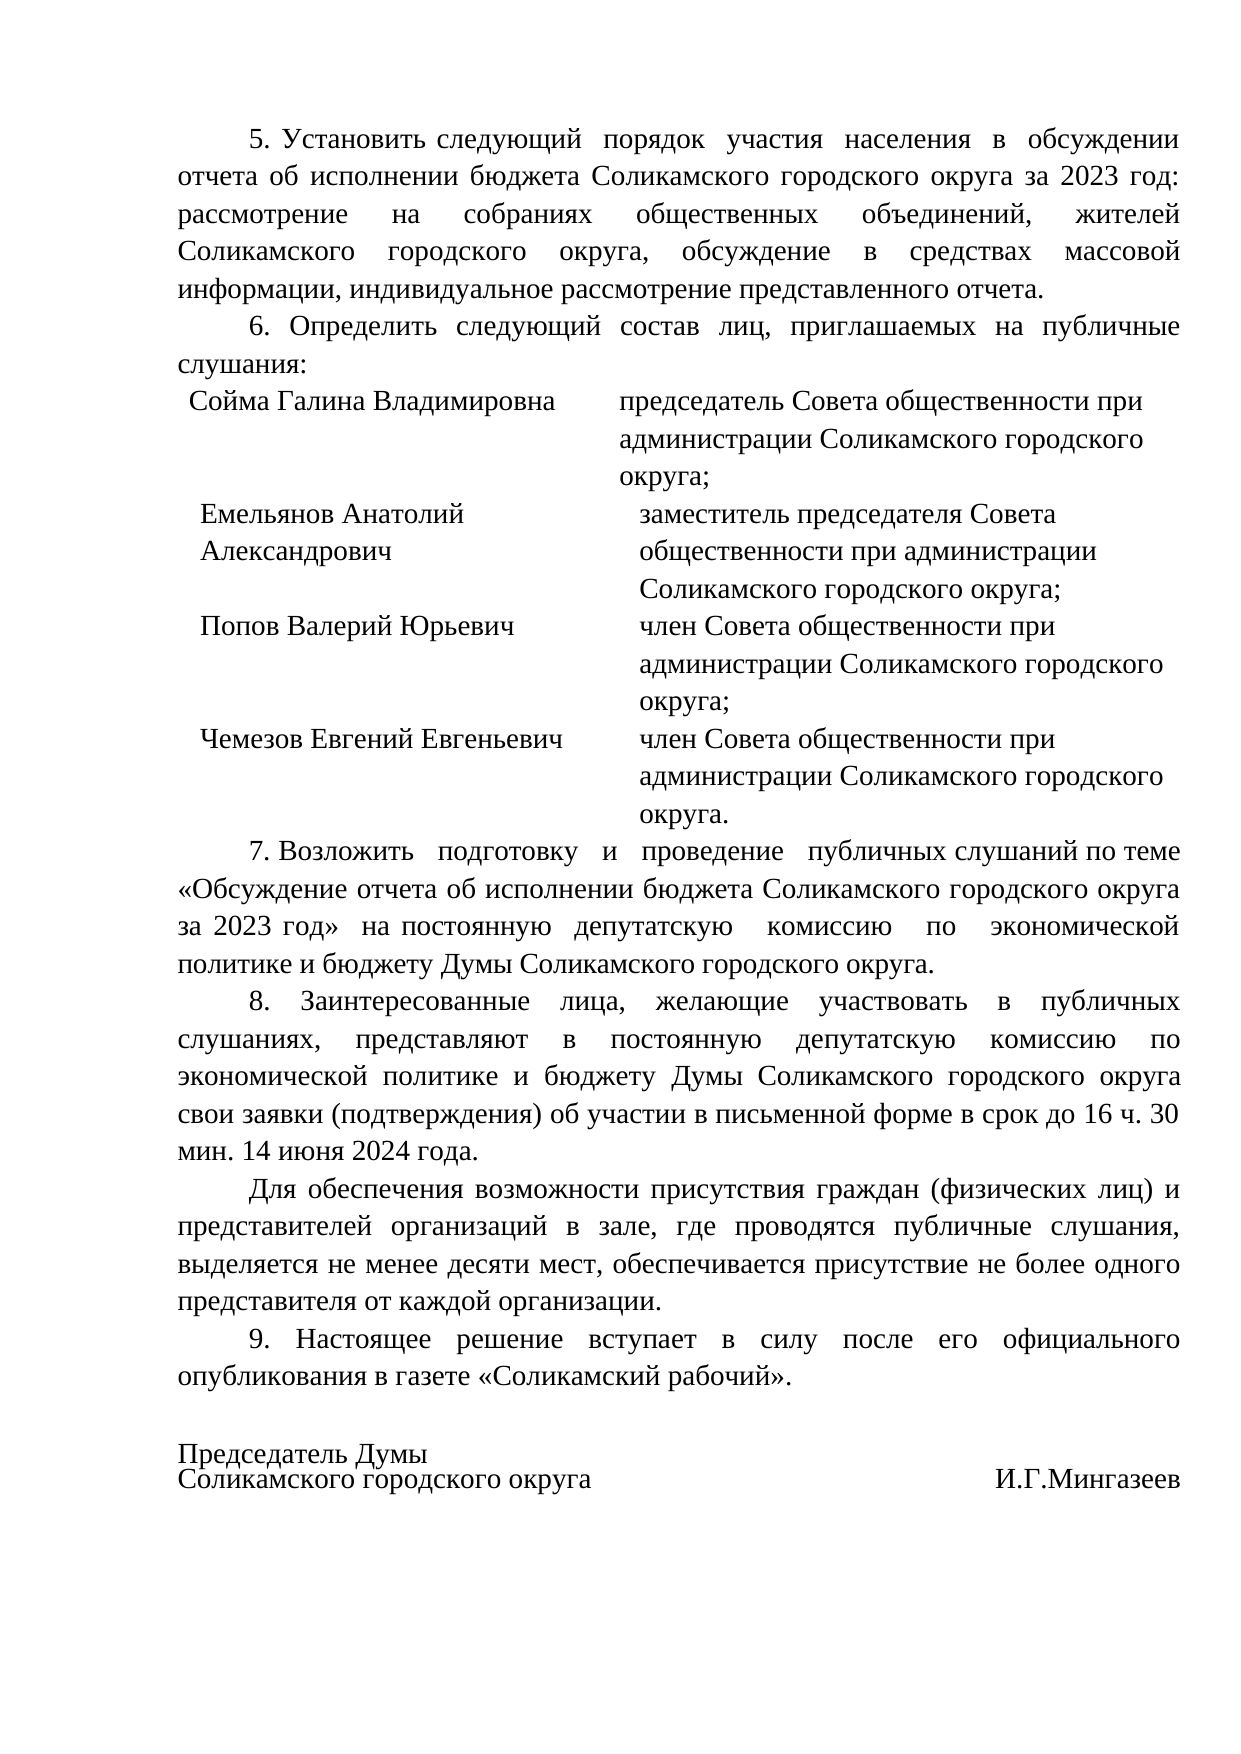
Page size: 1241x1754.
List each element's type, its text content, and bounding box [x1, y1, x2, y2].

text Соликамского городского округа И.Г.Мингазеев [177, 1468, 1181, 1493]
text 7. Возложить подготовку и проведение публичных слушаний по теме «Обсуждение отчета об исполнении бюджета Соликамского городского округа за 2023 год» на постоянную депутатскую комиссию по экономической политике и бюджету Думы Соликамского городского округа. [177, 831, 1181, 981]
text 9. Настоящее решение вступает в силу после его официального опубликования в газете «Соликамский рабочий». [177, 1318, 1181, 1393]
table_header [166, 381, 1240, 831]
text Председатель Думы [177, 1443, 1181, 1468]
text 6. Определить следующий состав лиц, приглашаемых на публичные слушания: [177, 306, 1181, 381]
text Для обеспечения возможности присутствия граждан (физических лиц) и представителей организаций в зале, где проводятся публичные слушания, выделяется не менее десяти мест, обеспечивается присутствие не более одного представителя от каждой организации. [177, 1168, 1181, 1318]
text 8. Заинтересованные лица, желающие участвовать в публичных слушаниях, представляют в постоянную депутатскую комиссию по экономической политике и бюджету Думы Соликамского городского округа свои заявки (подтверждения) об участии в письменной форме в срок до 16 ч. 30 мин. 14 июня 2024 года. [177, 981, 1181, 1168]
text 5. Установить следующий порядок участия населения в обсуждении отчета об исполнении бюджета Соликамского городского округа за 2023 год: рассмотрение на собраниях общественных объединений, жителей Соликамского городского округа, обсуждение в средствах массовой информации, индивидуальное рассмотрение представленного отчета. [177, 118, 1181, 306]
